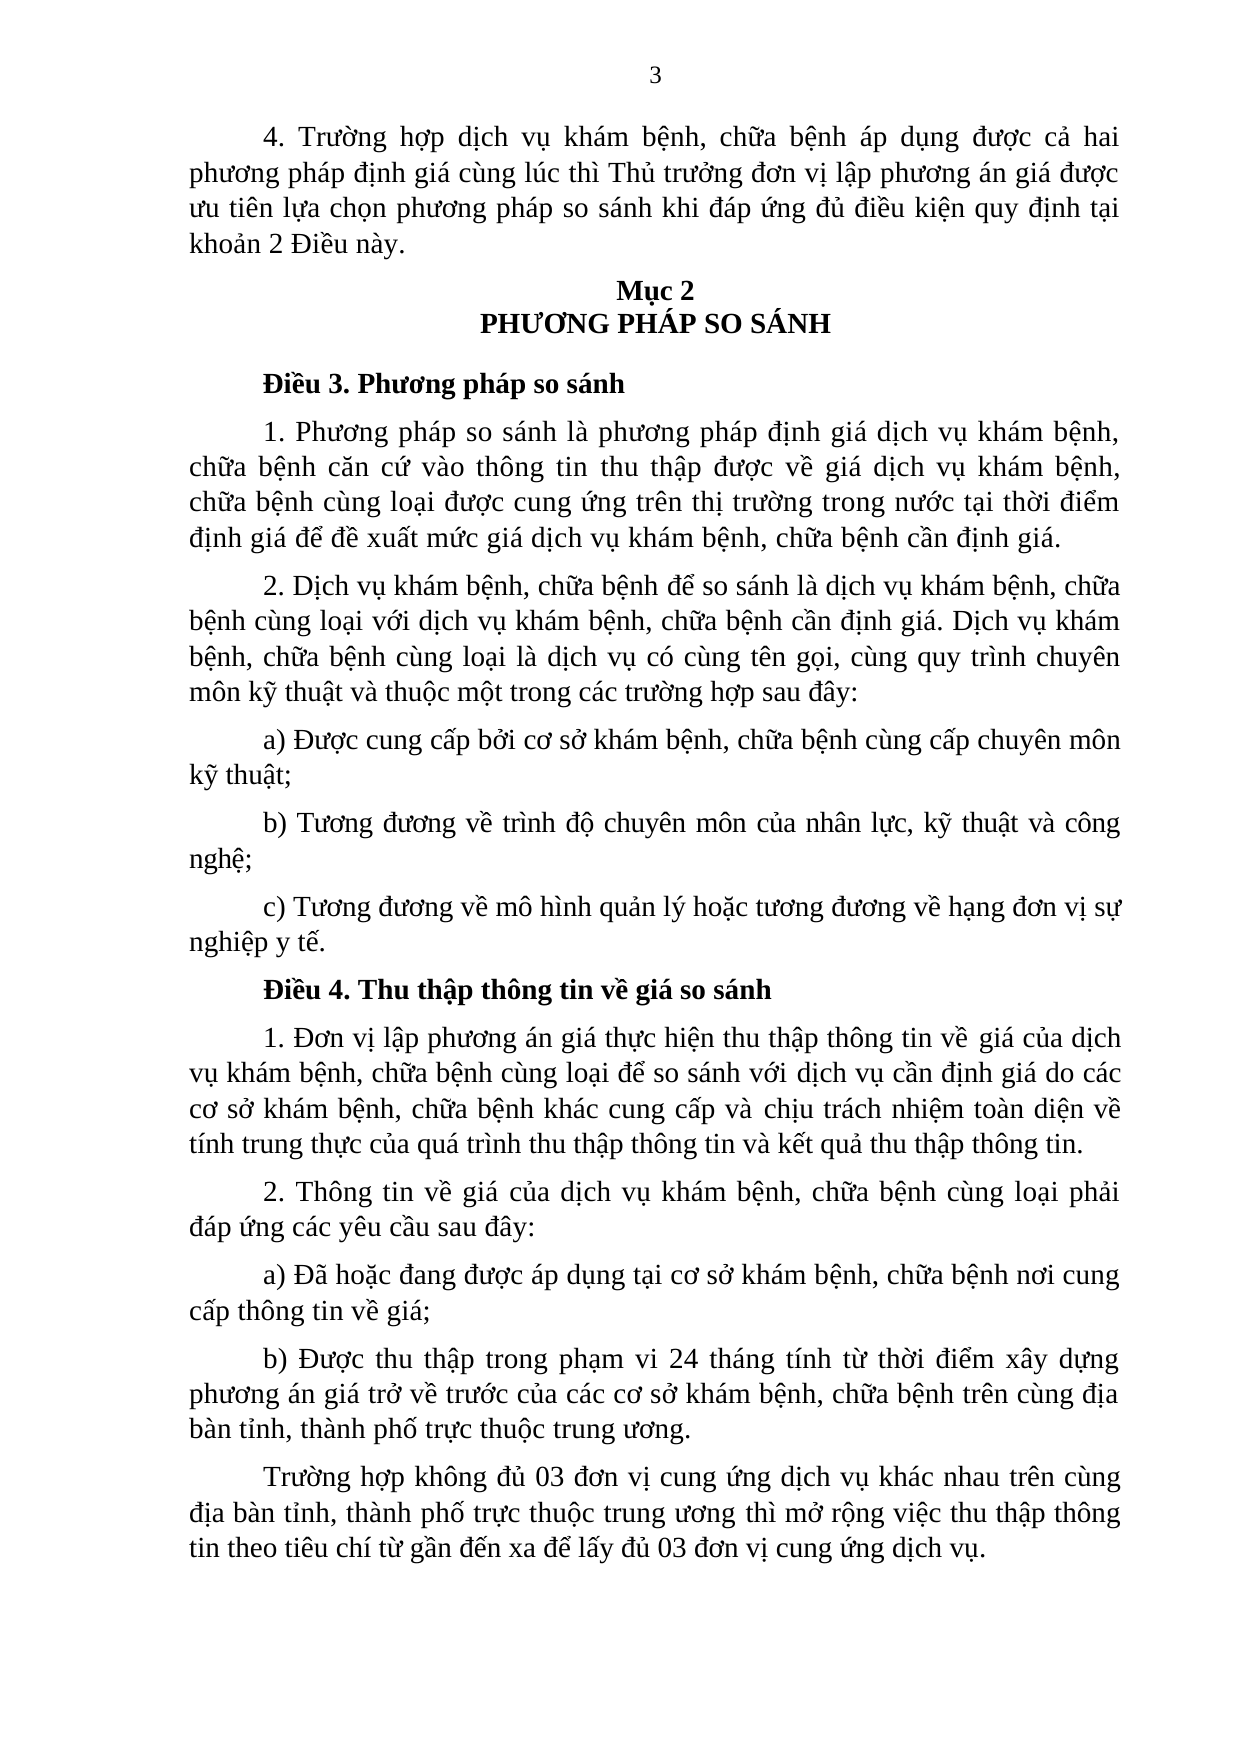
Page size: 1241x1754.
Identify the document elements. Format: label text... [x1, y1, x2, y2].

text a) Đã hoặc đang được áp dụng tại cơ sở khám bệnh, chữa bệnh nơi cung cấp thông tin về giá; [189, 1256, 1122, 1327]
text 2. Thông tin về giá của dịch vụ khám bệnh, chữa bệnh cùng loại phải đáp ứng các yêu cầu sau đây: [189, 1173, 1122, 1244]
text Trường hợp không đủ 03 đơn vị cung ứng dịch vụ khác nhau trên cùng địa bàn tỉnh, thành phố trực thuộc trung ương thì mở rộng việc thu thập thông tin theo tiêu chí từ gần đến xa để lấy đủ 03 đơn vị cung ứng dịch vụ. [189, 1458, 1122, 1565]
text a) Được cung cấp bởi cơ sở khám bệnh, chữa bệnh cùng cấp chuyên môn kỹ thuật; [189, 721, 1122, 792]
text 1. Đơn vị lập phương án giá thực hiện thu thập thông tin về giá của dịch vụ khám bệnh, chữa bệnh cùng loại để so sánh với dịch vụ cần định giá do các cơ sở khám bệnh, chữa bệnh khác cung cấp và chịu trách nhiệm toàn diện về tính trung thực của quá trình thu thập thông tin và kết quả thu thập thông tin. [189, 1019, 1122, 1161]
text b) Được thu thập trong phạm vi 24 tháng tính từ thời điểm xây dựng phương án giá trở về trước của các cơ sở khám bệnh, chữa bệnh trên cùng địa bàn tỉnh, thành phố trực thuộc trung ương. [189, 1340, 1122, 1446]
text Mục 2 PHƯƠNG PHÁP SO SÁNH [189, 273, 1122, 340]
text b) Tương đương về trình độ chuyên môn của nhân lực, kỹ thuật và công nghệ; [189, 804, 1122, 875]
text c) Tương đương về mô hình quản lý hoặc tương đương về hạng đơn vị sự nghiệp y tế. [189, 888, 1122, 958]
text 2. Dịch vụ khám bệnh, chữa bệnh để so sánh là dịch vụ khám bệnh, chữa bệnh cùng loại với dịch vụ khám bệnh, chữa bệnh cần định giá. Dịch vụ khám bệnh, chữa bệnh cùng loại là dịch vụ có cùng tên gọi, cùng quy trình chuyên môn kỹ thuật và thuộc một trong các trường hợp sau đây: [189, 567, 1122, 708]
text Điều 3. Phương pháp so sánh [189, 365, 1122, 400]
text 1. Phương pháp so sánh là phương pháp định giá dịch vụ khám bệnh, chữa bệnh căn cứ vào thông tin thu thập được về giá dịch vụ khám bệnh, chữa bệnh cùng loại được cung ứng trên thị trường trong nước tại thời điểm định giá để đề xuất mức giá dịch vụ khám bệnh, chữa bệnh cần định giá. [189, 413, 1122, 554]
text 4. Trường hợp dịch vụ khám bệnh, chữa bệnh áp dụng được cả hai phương pháp định giá cùng lúc thì Thủ trưởng đơn vị lập phương án giá được ưu tiên lựa chọn phương pháp so sánh khi đáp ứng đủ điều kiện quy định tại khoản 2 Điều này. [189, 118, 1122, 260]
text Điều 4. Thu thập thông tin về giá so sánh [189, 971, 1122, 1006]
